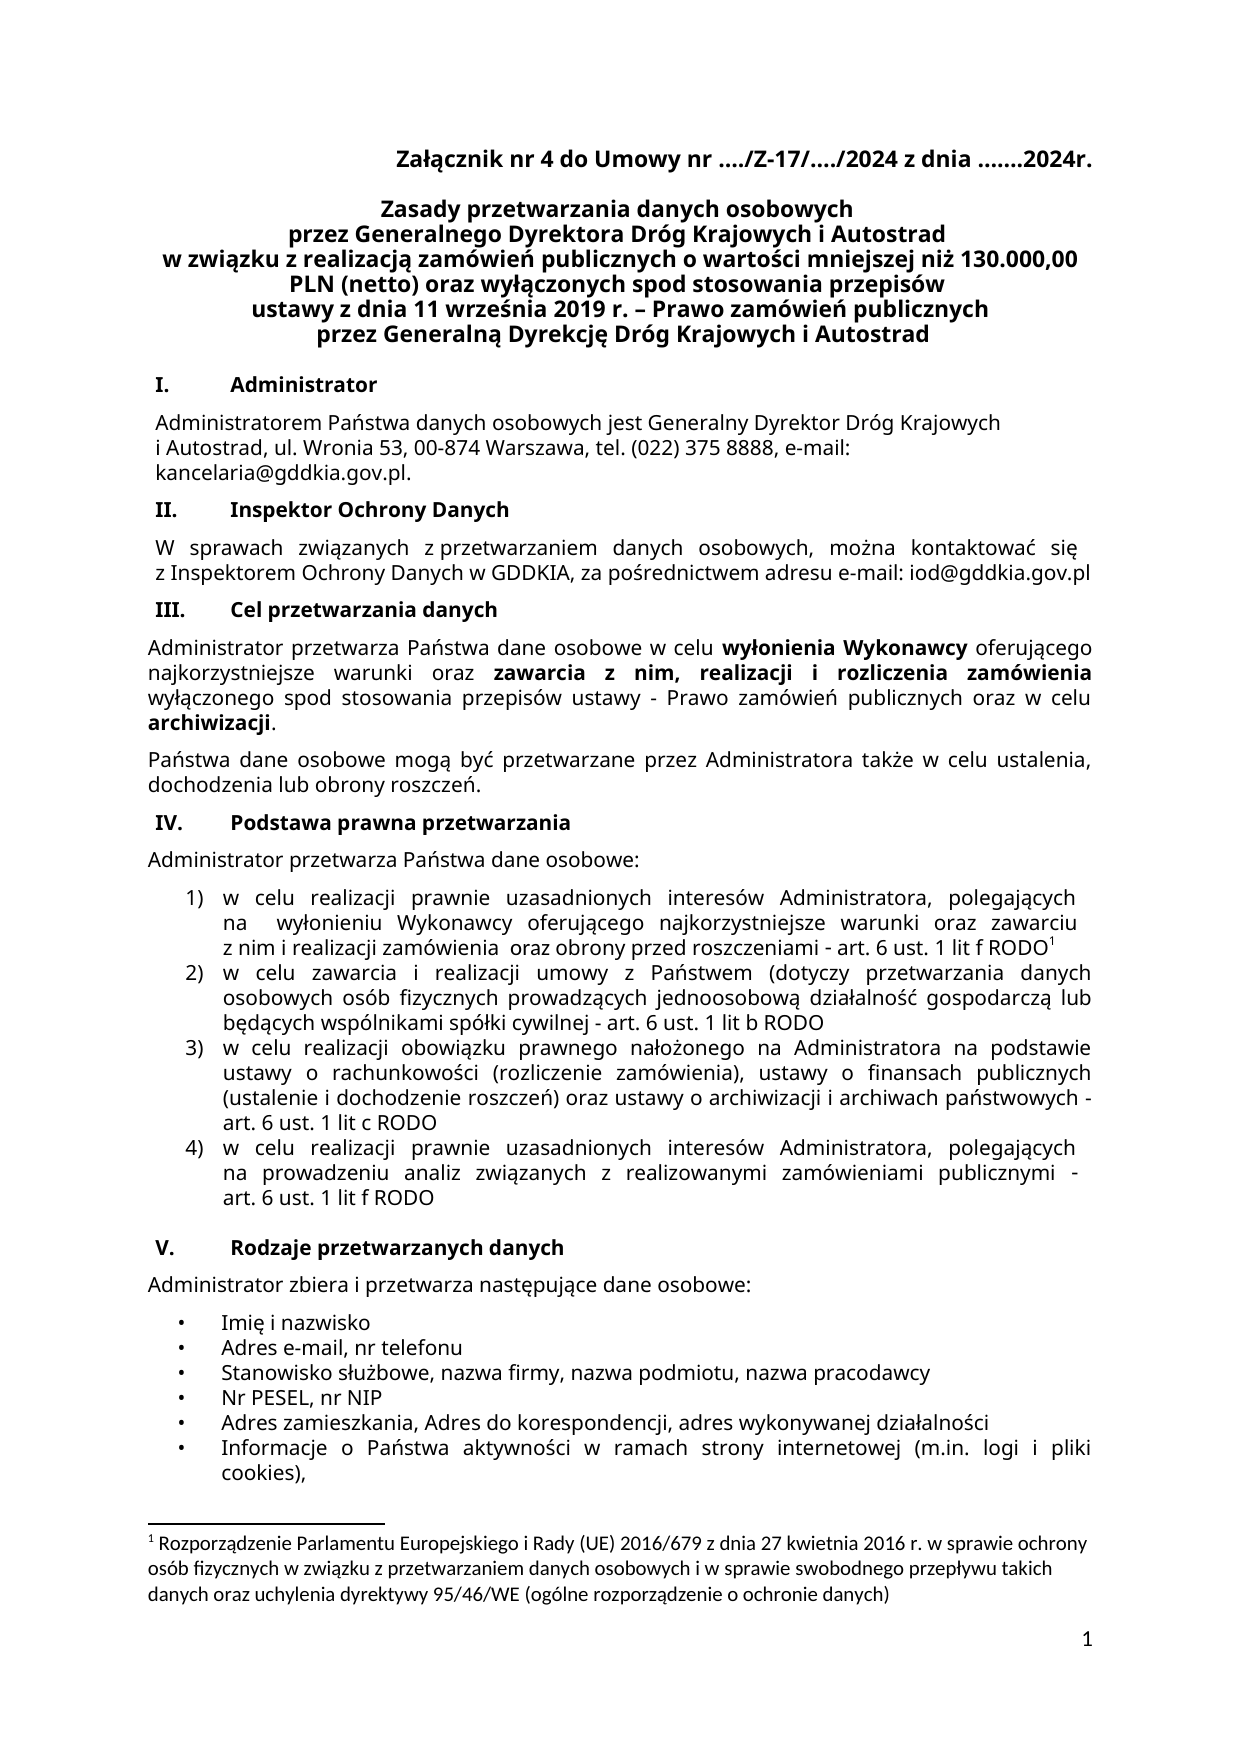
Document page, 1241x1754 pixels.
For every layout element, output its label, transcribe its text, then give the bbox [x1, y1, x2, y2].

list Podstawa prawna przetwarzania [155, 810, 1093, 835]
list w celu realizacji prawnie uzasadnionych interesów Administratora, polegających na prowadzeniu analiz związanych z realizowanymi zamówieniami publicznymi - art. 6 ust. 1 lit f RODO [185, 1135, 1093, 1210]
text Administrator przetwarza Państwa dane osobowe w celu wyłonienia Wykonawcy oferującego najkorzystniejsze warunki oraz zawarcia z nim, realizacji i rozliczenia zamówienia wyłączonego spod stosowania przepisów ustawy - Prawo zamówień publicznych oraz w celu archiwizacji. [148, 635, 1093, 735]
text Administrator zbiera i przetwarza następujące dane osobowe: [148, 1273, 1093, 1298]
text Administrator przetwarza Państwa dane osobowe: [148, 848, 1093, 873]
list Adres zamieszkania, Adres do korespondencji, adres wykonywanej działalności [177, 1410, 1093, 1435]
list Nr PESEL, nr NIP [177, 1385, 1093, 1410]
list w celu zawarcia i realizacji umowy z Państwem (dotyczy przetwarzania danych osobowych osób fizycznych prowadzących jednoosobową działalność gospodarczą lub będących wspólnikami spółki cywilnej - art. 6 ust. 1 lit b RODO [185, 960, 1093, 1035]
list w celu realizacji prawnie uzasadnionych interesów Administratora, polegających na wyłonieniu Wykonawcy oferującego najkorzystniejsze warunki oraz zawarciu z nim i realizacji zamówienia oraz obrony przed roszczeniami - art. 6 ust. 1 lit f RODO [185, 885, 1093, 960]
list Adres e-mail, nr telefonu [177, 1335, 1093, 1360]
list Imię i nazwisko [177, 1310, 1093, 1335]
text Administratorem Państwa danych osobowych jest Generalny Dyrektor Dróg Krajowych i Autostrad, ul. Wronia 53, 00-874 Warszawa, tel. (022) 375 8888, e-mail: kancelaria@gddkia.gov.pl. [155, 410, 1093, 485]
list Inspektor Ochrony Danych [155, 498, 1093, 523]
text Załącznik nr 4 do Umowy nr …./Z-17/…./2024 z dnia …….2024r. [148, 148, 1093, 173]
list w celu realizacji obowiązku prawnego nałożonego na Administratora na podstawie ustawy o rachunkowości (rozliczenie zamówienia), ustawy o finansach publicznych (ustalenie i dochodzenie roszczeń) oraz ustawy o archiwizacji i archiwach państwowych - art. 6 ust. 1 lit c RODO [185, 1035, 1093, 1135]
text Zasady przetwarzania danych osobowych przez Generalnego Dyrektora Dróg Krajowych i Autostrad w związku z realizacją zamówień publicznych o wartości mniejszej niż 130.000,00 PLN (netto) oraz wyłączonych spod stosowania przepisów ustawy z dnia 11 września 2019 r. – Prawo zamówień publicznych przez Generalną Dyrekcję Dróg Krajowych i Autostrad [148, 198, 1093, 348]
list Administrator [155, 373, 1093, 398]
list Cel przetwarzania danych [155, 598, 1093, 623]
list Rodzaje przetwarzanych danych [155, 1235, 1093, 1260]
text W sprawach związanych z przetwarzaniem danych osobowych, można kontaktować się z Inspektorem Ochrony Danych w GDDKIA, za pośrednictwem adresu e-mail: iod@gddkia.gov.pl [155, 535, 1093, 585]
text Państwa dane osobowe mogą być przetwarzane przez Administratora także w celu ustalenia, dochodzenia lub obrony roszczeń. [148, 748, 1093, 798]
list Stanowisko służbowe, nazwa firmy, nazwa podmiotu, nazwa pracodawcy [177, 1360, 1093, 1385]
list Informacje o Państwa aktywności w ramach strony internetowej (m.in. logi i pliki cookies), [177, 1435, 1093, 1485]
